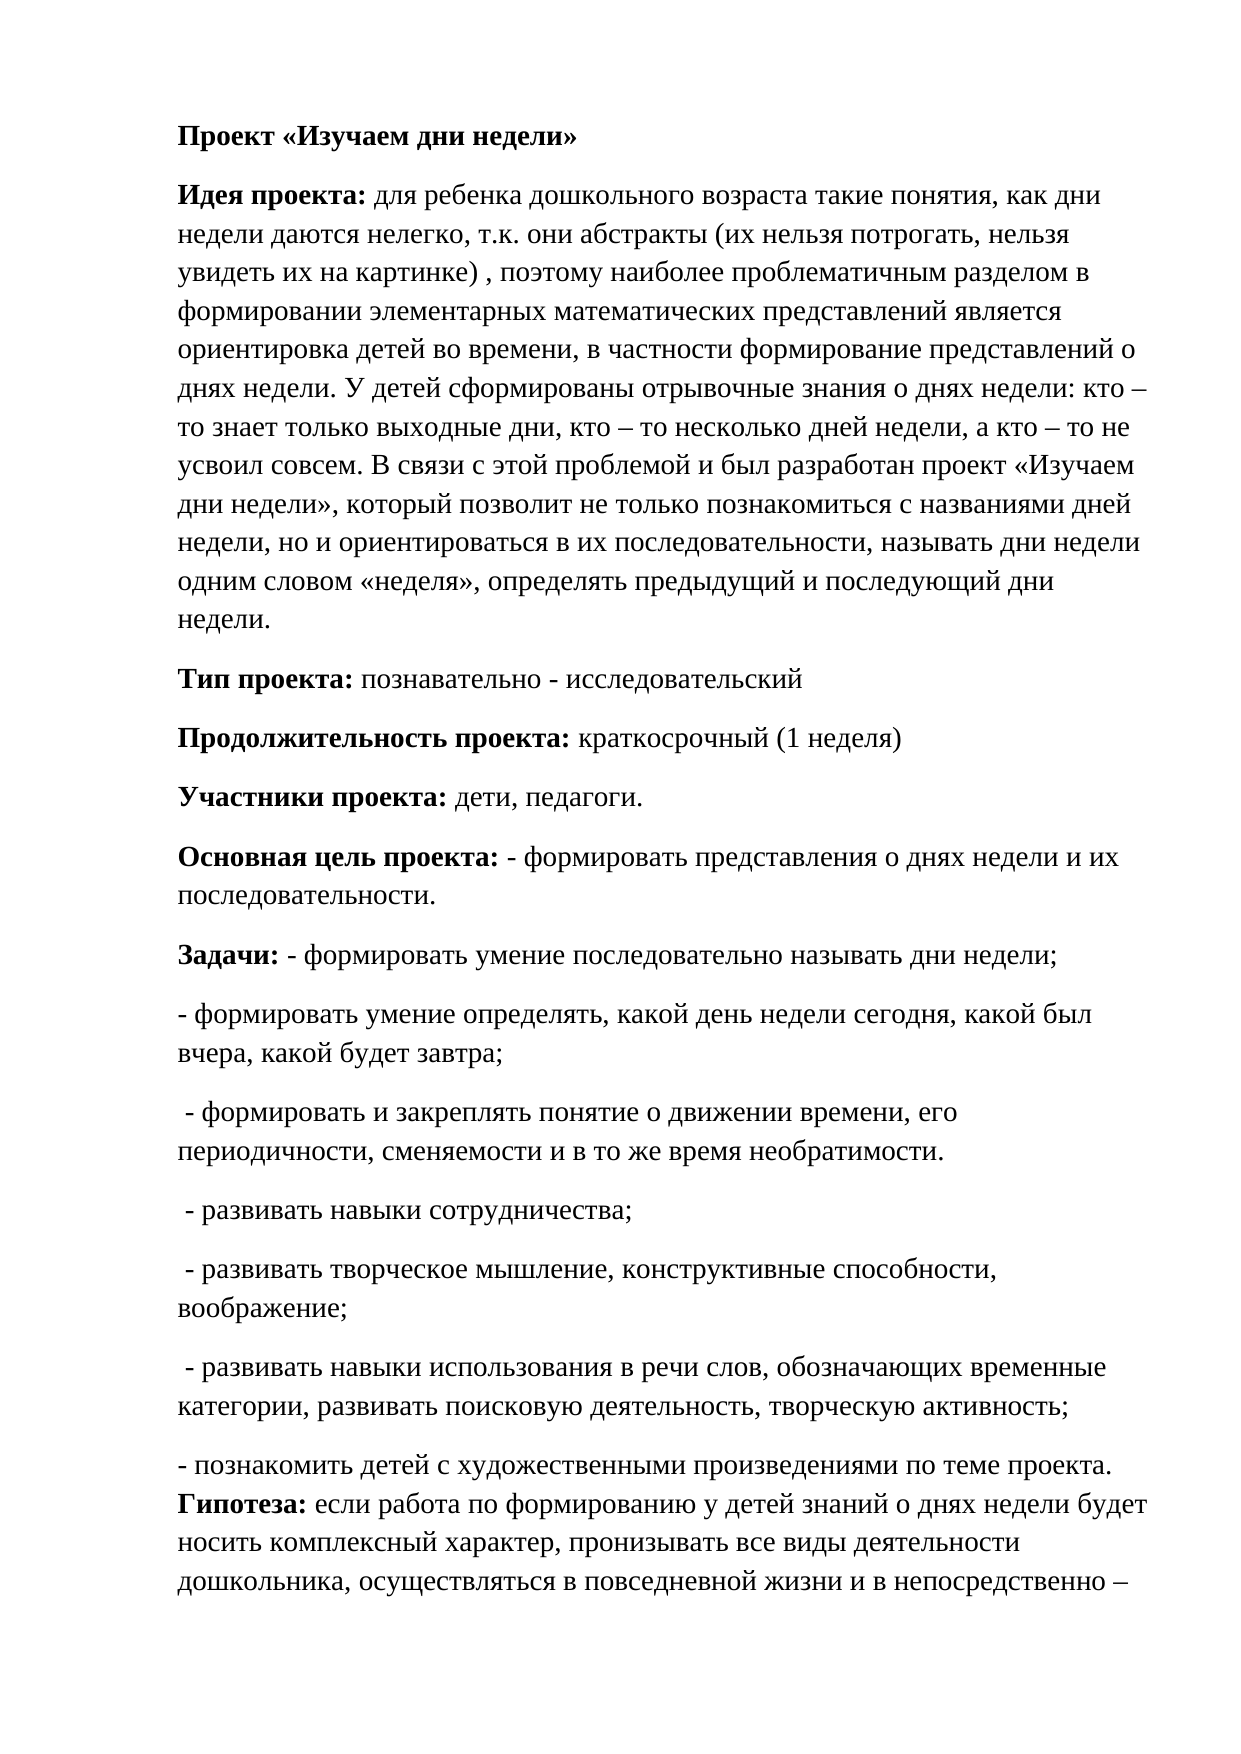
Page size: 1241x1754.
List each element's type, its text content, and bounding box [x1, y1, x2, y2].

text - формировать и закреплять понятие о движении времени, его периодичности, сменяемости и в то же время необратимости. [177, 1094, 1152, 1166]
text - развивать навыки сотрудничества; [177, 1192, 1152, 1226]
text - развивать творческое мышление, конструктивные способности, воображение; [177, 1251, 1152, 1323]
text - развивать навыки использования в речи слов, обозначающих временные категории, развивать поисковую деятельность, творческую активность; [177, 1349, 1152, 1421]
text Идея проекта: для ребенка дошкольного возраста такие понятия, как дни недели даются нелегко, т.к. они абстракты (их нельзя потрогать, нельзя увидеть их на картинке) , поэтому наиболее проблематичным разделом в формировании элементарных математических представлений является ориентировка детей во времени, в частности формирование представлений о днях недели. У детей сформированы отрывочные знания о днях недели: кто – то знает только выходные дни, кто – то несколько дней недели, а кто – то не усвоил совсем. В связи с этой проблемой и был разработан проект «Изучаем дни недели», который позволит не только познакомиться с названиями дней недели, но и ориентироваться в их последовательности, называть дни недели одним словом «неделя», определять предыдущий и последующий дни недели. [177, 177, 1152, 635]
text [177, 1447, 1152, 1596]
text - формировать умение определять, какой день недели сегодня, какой был вчера, какой будет завтра; [177, 996, 1152, 1068]
text Задачи: - формировать умение последовательно называть дни недели; [177, 937, 1152, 970]
text Продолжительность проекта: краткосрочный (1 неделя) [177, 720, 1152, 754]
text Проект «Изучаем дни недели» [177, 118, 1152, 152]
text Тип проекта: познавательно - исследовательский [177, 661, 1152, 694]
text Участники проекта: дети, педагоги. [177, 779, 1152, 813]
text Основная цель проекта: - формировать представления о днях недели и их последовательности. [177, 839, 1152, 911]
